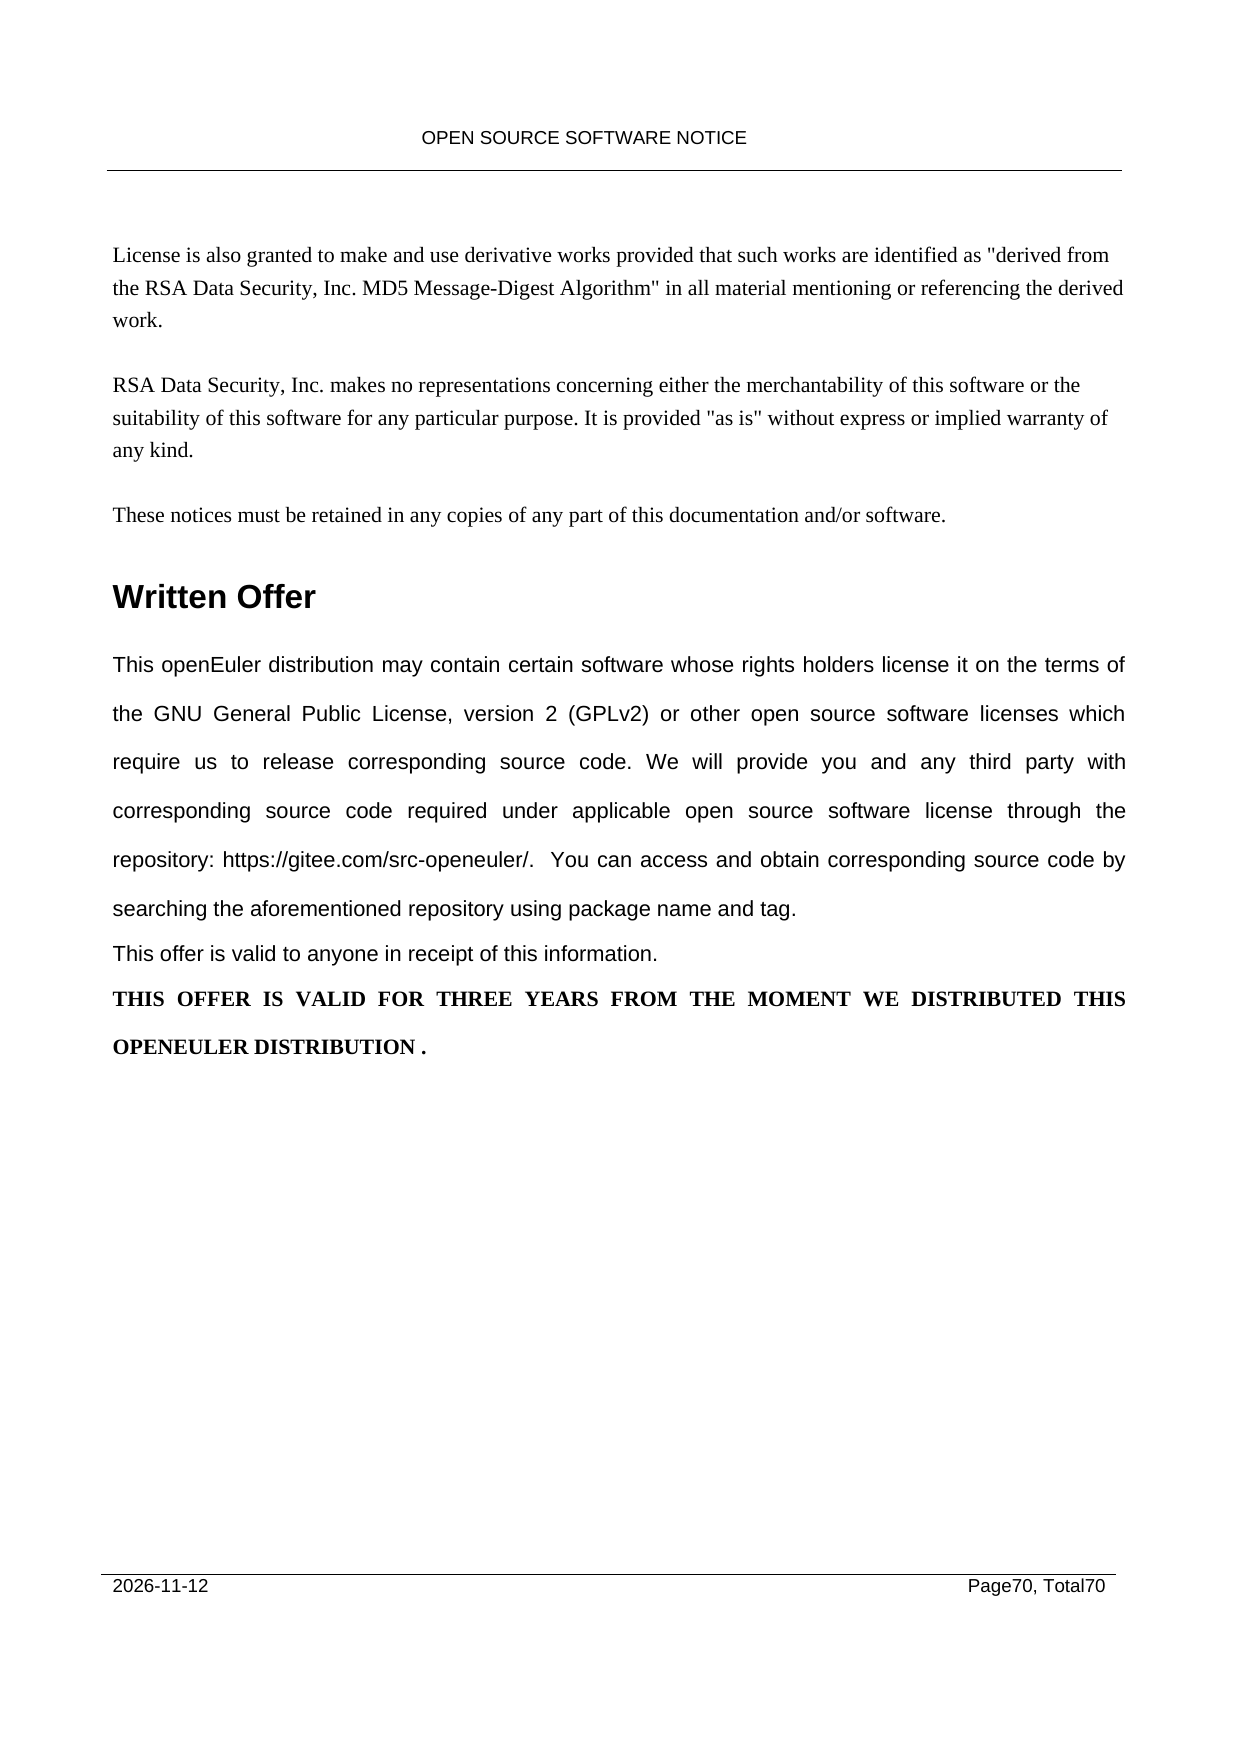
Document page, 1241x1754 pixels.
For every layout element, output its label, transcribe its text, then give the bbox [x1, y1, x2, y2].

text This openEuler distribution may contain certain software whose rights holders license it on the terms of the GNU General Public License, version 2 (GPLv2) or other open source software licenses which require us to release corresponding source code. We will provide you and any third party with corresponding source code required under applicable open source software license through the repository: https://gitee.com/src-openeuler/. You can access and obtain corresponding source code by searching the aforementioned repository using package name and tag. [112, 648, 1128, 924]
text This offer is valid to anyone in receipt of this information. [112, 937, 1128, 969]
text THIS OFFER IS VALID FOR THREE YEARS FROM THE MOMENT WE DISTRIBUTED THIS OPENEULER DISTRIBUTION . [112, 982, 1128, 1063]
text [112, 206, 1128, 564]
text Written Offer [112, 564, 1128, 629]
